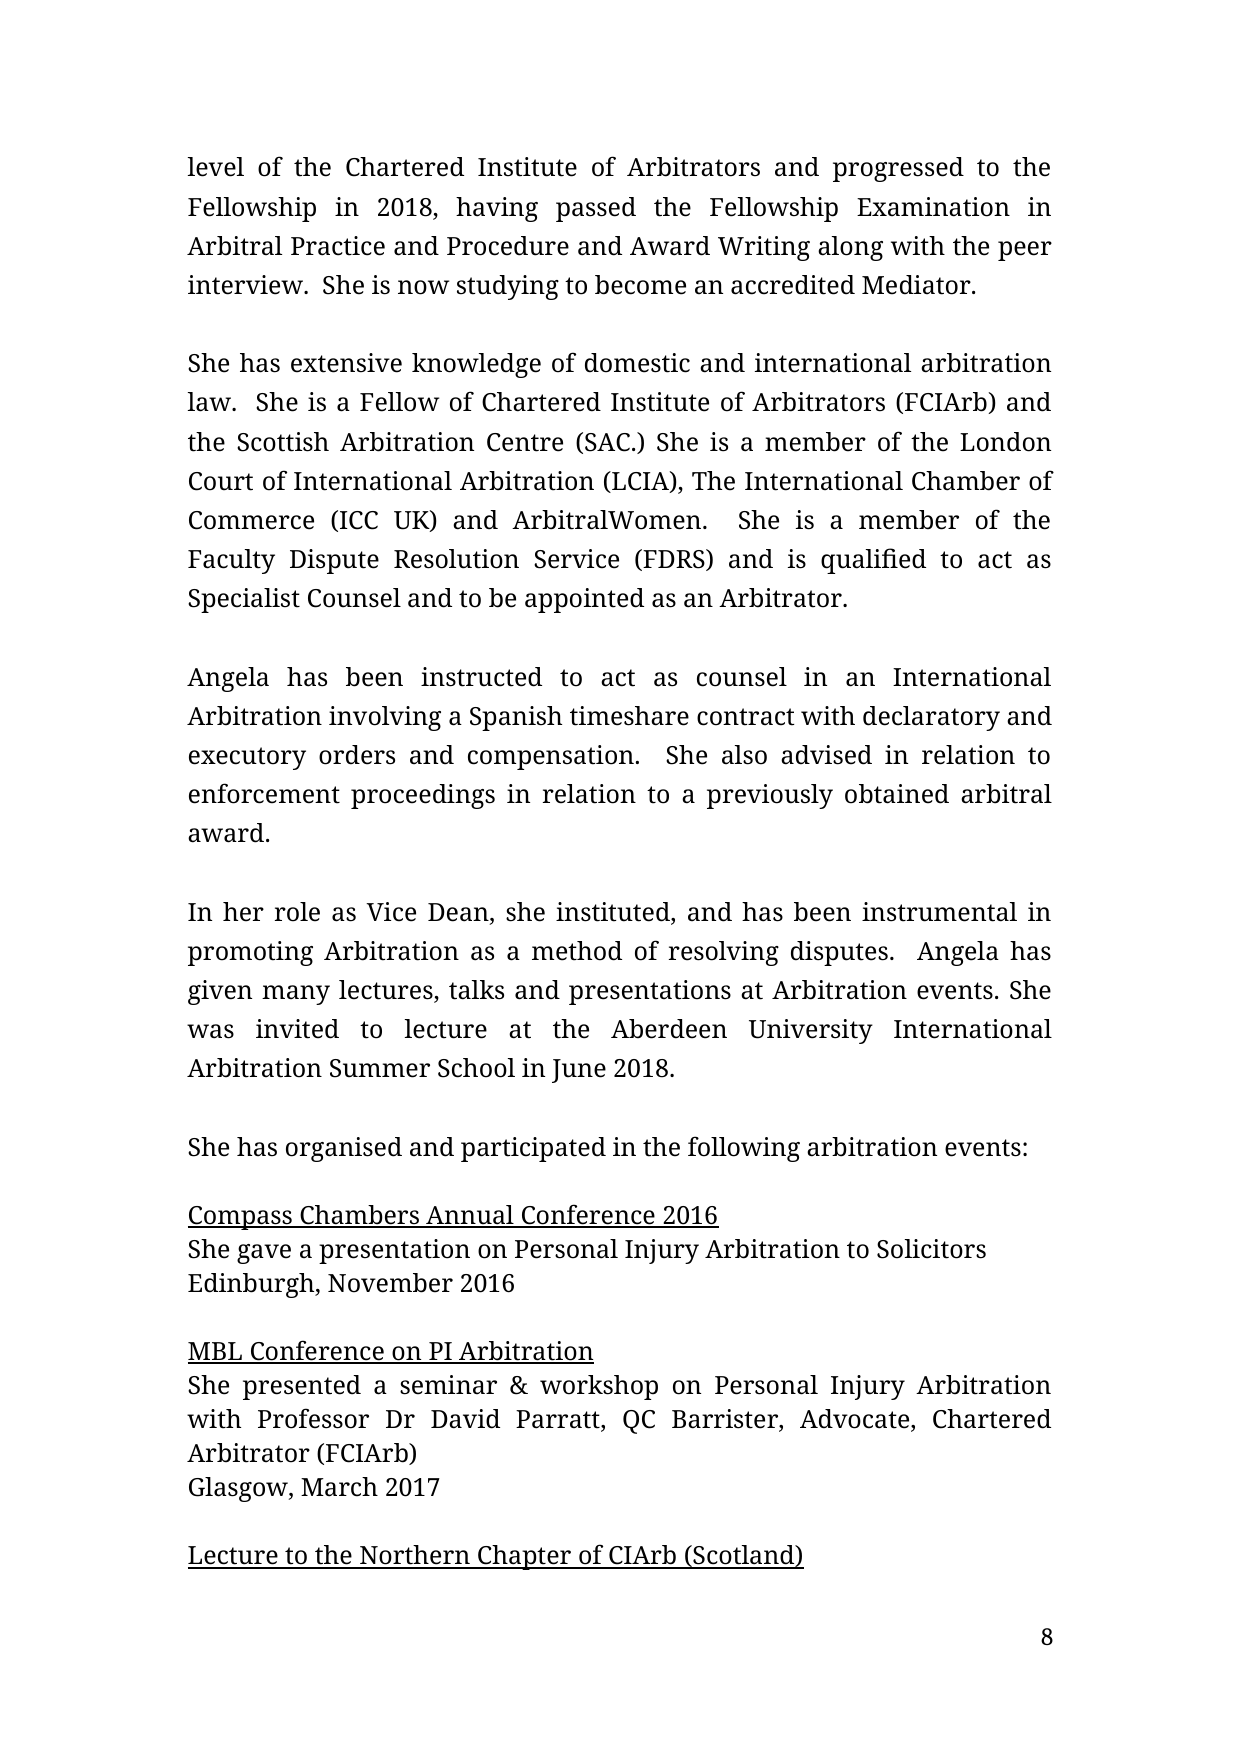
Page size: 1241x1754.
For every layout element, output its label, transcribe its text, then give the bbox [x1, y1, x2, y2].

text Edinburgh, November 2016 [187, 1265, 1053, 1299]
text She presented a seminar & workshop on Personal Injury Arbitration with Professor Dr David Parratt, QC Barrister, Advocate, Chartered Arbitrator (FCIArb) [187, 1368, 1053, 1470]
text Compass Chambers Annual Conference 2016 [187, 1197, 1053, 1231]
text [187, 150, 1053, 302]
text She has organised and participated in the following arbitration events: [187, 1129, 1053, 1163]
text She gave a presentation on Personal Injury Arbitration to Solicitors [187, 1231, 1053, 1265]
text She has extensive knowledge of domestic and international arbitration law. She is a Fellow of Chartered Institute of Arbitrators (FCIArb) and the Scottish Arbitration Centre (SAC.) She is a member of the London Court of International Arbitration (LCIA), The International Chamber of Commerce (ICC UK) and ArbitralWomen. She is a member of the Faculty Dispute Resolution Service (FDRS) and is qualified to act as Specialist Counsel and to be appointed as an Arbitrator. [187, 346, 1053, 615]
text MBL Conference on PI Arbitration [187, 1333, 1053, 1368]
text In her role as Vice Dean, she instituted, and has been instrumental in promoting Arbitration as a method of resolving disputes. Angela has given many lectures, talks and presentations at Arbitration events. She was invited to lecture at the Aberdeen University International Arbitration Summer School in June 2018. [187, 894, 1053, 1085]
text Glasgow, March 2017 [187, 1470, 1053, 1504]
text Lecture to the Northern Chapter of CIArb (Scotland) [187, 1538, 1053, 1572]
text Angela has been instructed to act as counsel in an International Arbitration involving a Spanish timeshare contract with declaratory and executory orders and compensation. She also advised in relation to enforcement proceedings in relation to a previously obtained arbitral award. [187, 659, 1053, 850]
